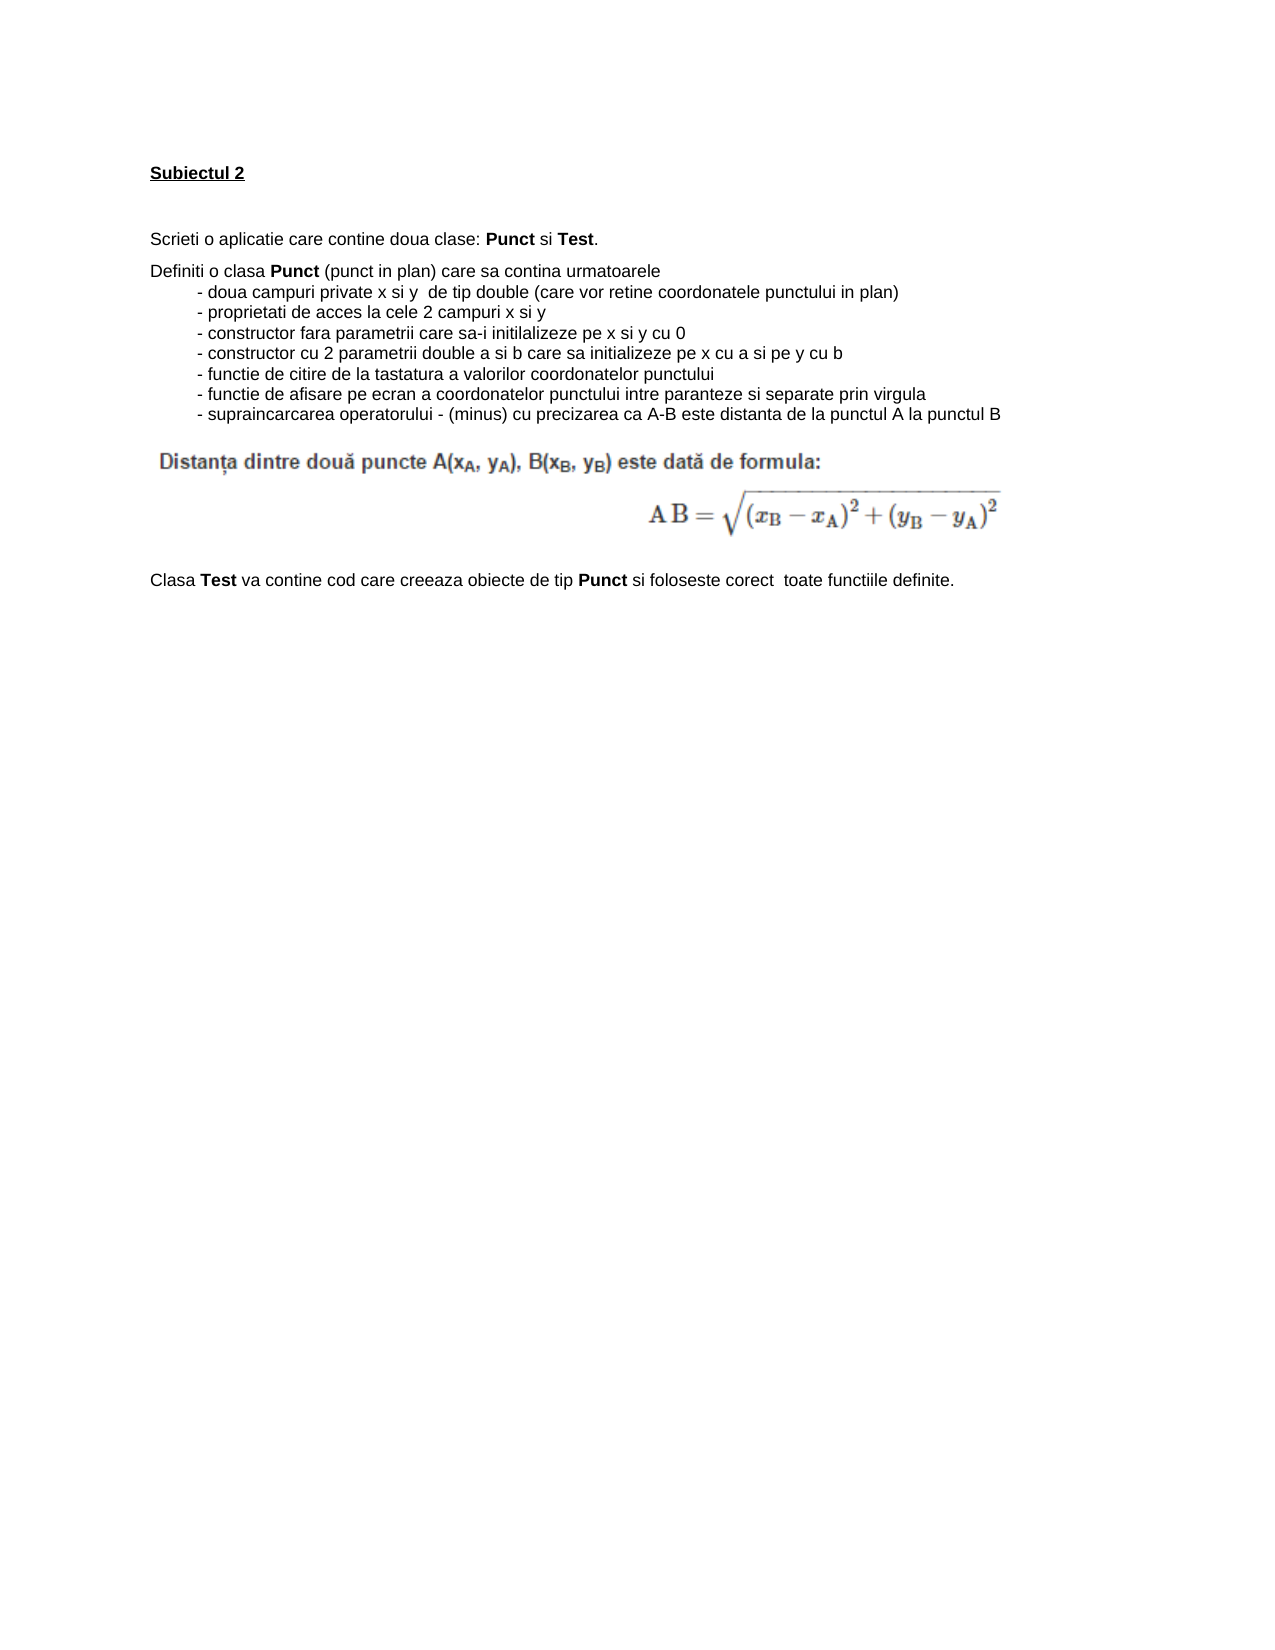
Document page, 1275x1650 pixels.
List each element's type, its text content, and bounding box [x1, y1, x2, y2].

text Clasa Test va contine cod care creeaza obiecte de tip Punct si foloseste corect toate functiile definite. [150, 569, 1125, 590]
text Subiectul 2 [150, 162, 1125, 183]
text Definiti o clasa Punct (punct in plan) care sa contina urmatoarele - doua campuri private x si y de tip double (care vor retine coordonatele punctului in plan) - proprietati de acces la cele 2 campuri x si y - constructor fara parametrii care sa-i initilalizeze pe x si y cu 0 - constructor cu 2 parametrii double a si b care sa initializeze pe x cu a si pe y cu b - functie de citire de la tastatura a valorilor coordonatelor punctului - functie de afisare pe ecran a coordonatelor punctului intre paranteze si separate prin virgula - supraincarcarea operatorului - (minus) cu precizarea ca A-B este distanta de la punctul A la punctul B [150, 261, 1125, 424]
text Scrieti o aplicatie care contine doua clase: Punct si Test. [150, 228, 1125, 249]
picture [150, 437, 1034, 537]
